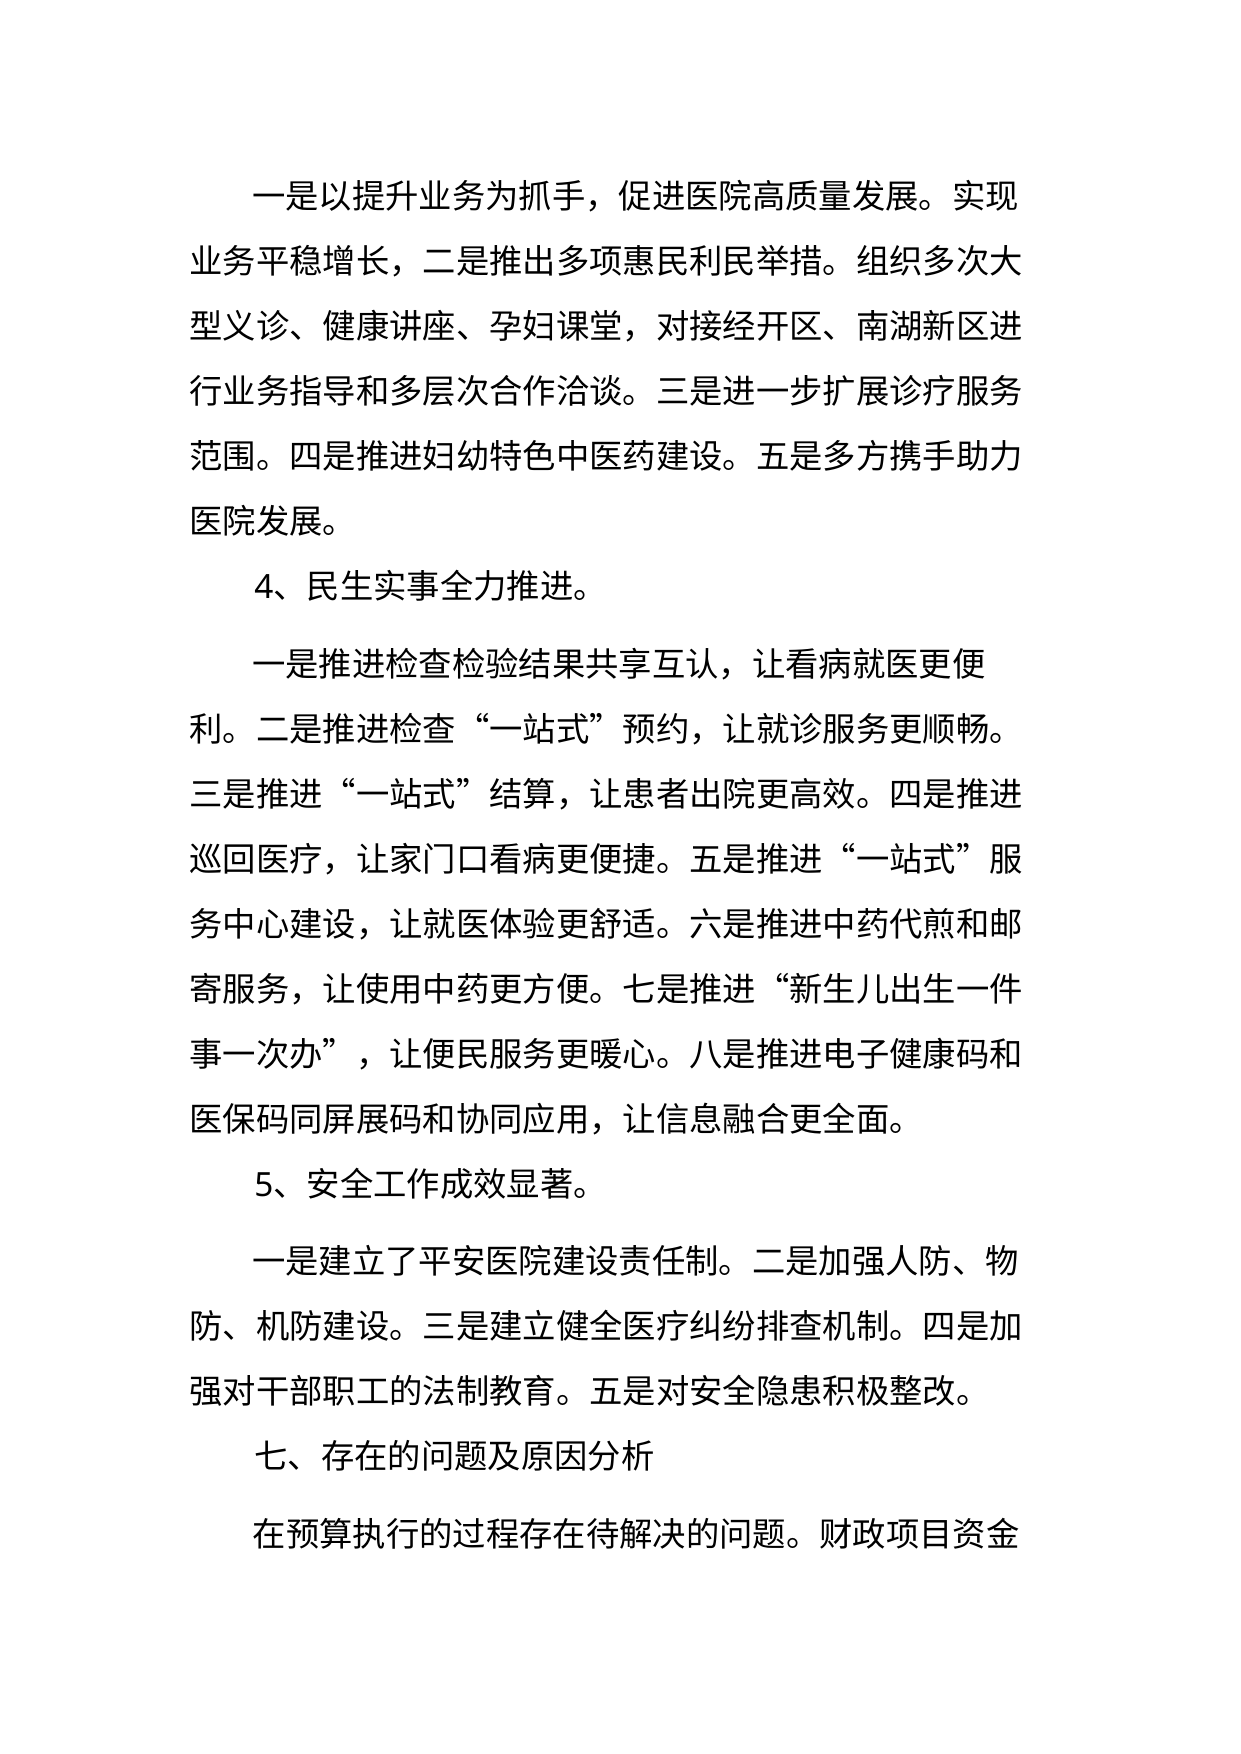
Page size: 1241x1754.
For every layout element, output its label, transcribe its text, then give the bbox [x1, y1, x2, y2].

text 一是建立了平安医院建设责任制。二是加强人防、物防、机防建设。三是建立健全医疗纠纷排查机制。四是加强对干部职工的法制教育。五是对安全隐患积极整改。 [189, 1227, 1052, 1422]
list 存在的问题及原因分析 [187, 1422, 1053, 1487]
list 5、安全工作成效显著。 [187, 1149, 1053, 1214]
text 一是推进检查检验结果共享互认，让看病就医更便利。二是推进检查“一站式”预约，让就诊服务更顺畅。三是推进“一站式”结算，让患者出院更高效。四是推进巡回医疗，让家门口看病更便捷。五是推进“一站式”服务中心建设，让就医体验更舒适。六是推进中药代煎和邮寄服务，让使用中药更方便。七是推进“新生儿出生一件事一次办”，让便民服务更暖心。八是推进电子健康码和医保码同屏展码和协同应用，让信息融合更全面。 [189, 629, 1052, 1149]
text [189, 1499, 1052, 1564]
text 一是以提升业务为抓手，促进医院高质量发展。实现业务平稳增长，二是推出多项惠民利民举措。组织多次大型义诊、健康讲座、孕妇课堂，对接经开区、南湖新区进行业务指导和多层次合作洽谈。三是进一步扩展诊疗服务范围。四是推进妇幼特色中医药建设。五是多方携手助力医院发展。 [189, 162, 1052, 552]
list 4、民生实事全力推进。 [187, 552, 1053, 617]
